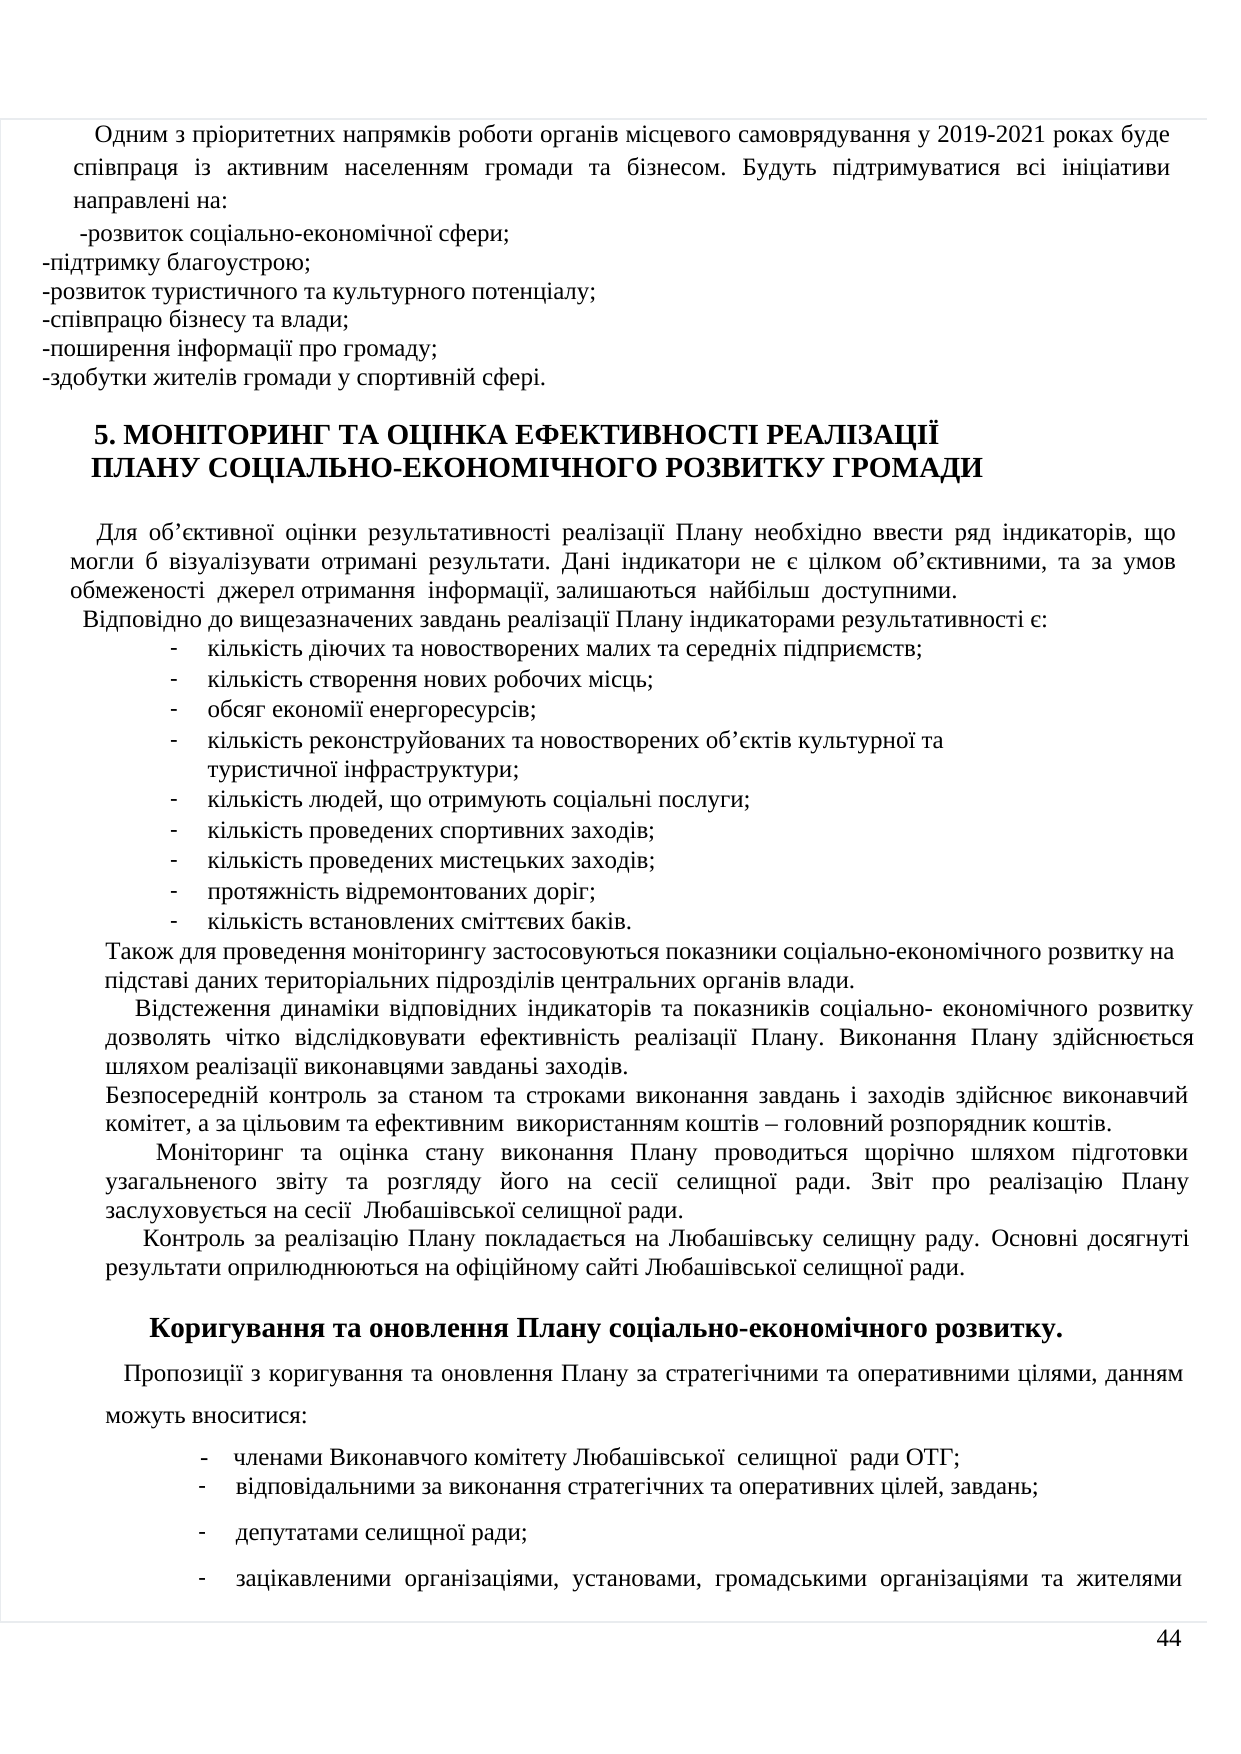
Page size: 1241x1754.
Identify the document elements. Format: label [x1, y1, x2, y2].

table_cell [1, 120, 1207, 1621]
